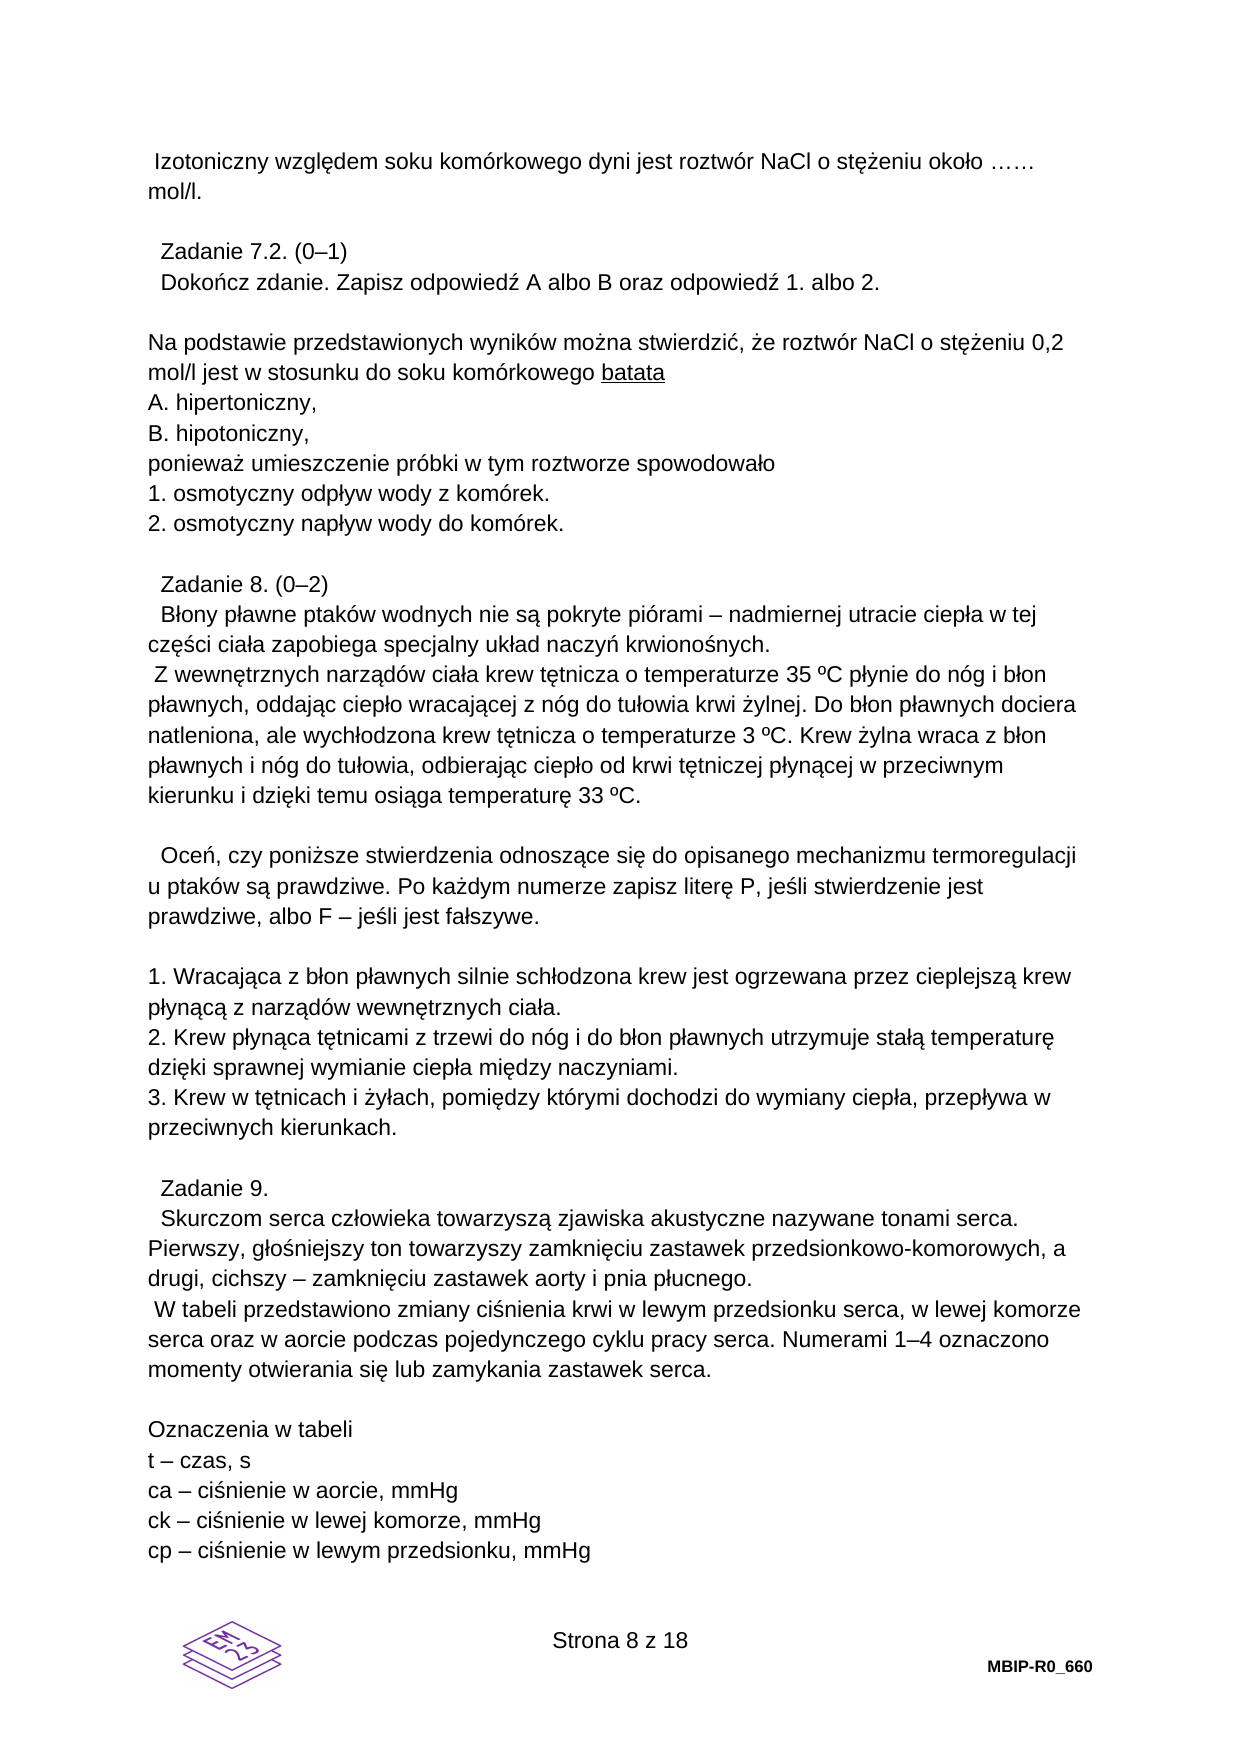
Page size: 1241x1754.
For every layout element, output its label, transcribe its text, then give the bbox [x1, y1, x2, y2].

text Oceń, czy poniższe stwierdzenia odnoszące się do opisanego mechanizmu termoregulacji u ptaków są prawdziwe. Po każdym numerze zapisz literę P, jeśli stwierdzenie jest prawdziwe, albo F – jeśli jest fałszywe. [148, 842, 1093, 929]
text Dokończ zdanie. Zapisz odpowiedź A albo B oraz odpowiedź 1. albo 2. [148, 268, 1093, 295]
text 2. osmotyczny napływ wody do komórek. [148, 510, 1093, 536]
text Z wewnętrznych narządów ciała krew tętnicza o temperaturze 35 ºC płynie do nóg i błon pławnych, oddając ciepło wracającej z nóg do tułowia krwi żylnej. Do błon pławnych dociera natleniona, ale wychłodzona krew tętnicza o temperaturze 3 ºC. Krew żylna wraca z błon pławnych i nóg do tułowia, odbierając ciepło od krwi tętniczej płynącej w przeciwnym kierunku i dzięki temu osiąga temperaturę 33 ºC. [148, 661, 1093, 808]
text 1. Wracająca z błon pławnych silnie schłodzona krew jest ogrzewana przez cieplejszą krew płynącą z narządów wewnętrznych ciała. [148, 963, 1093, 1020]
text Błony pławne ptaków wodnych nie są pokryte piórami – nadmiernej utracie ciepła w tej części ciała zapobiega specjalny układ naczyń krwionośnych. [148, 601, 1093, 657]
text W tabeli przedstawiono zmiany ciśnienia krwi w lewym przedsionku serca, w lewej komorze serca oraz w aorcie podczas pojedynczego cyklu pracy serca. Numerami 1–4 oznaczono momenty otwierania się lub zamykania zastawek serca. [148, 1296, 1093, 1382]
text t – czas, s [148, 1447, 1093, 1473]
text Zadanie 9. [148, 1175, 1093, 1201]
text cp – ciśnienie w lewym przedsionku, mmHg [148, 1537, 1093, 1563]
text A. hipertoniczny, [148, 389, 1093, 416]
text ck – ciśnienie w lewej komorze, mmHg [148, 1507, 1093, 1533]
text ponieważ umieszczenie próbki w tym roztworze spowodowało [148, 450, 1093, 476]
text ca – ciśnienie w aorcie, mmHg [148, 1477, 1093, 1503]
text Oznaczenia w tabeli [148, 1416, 1093, 1443]
text 2. Krew płynąca tętnicami z trzewi do nóg i do błon pławnych utrzymuje stałą temperaturę dzięki sprawnej wymianie ciepła między naczyniami. [148, 1024, 1093, 1080]
picture [182, 1621, 282, 1689]
text B. hipotoniczny, [148, 419, 1093, 446]
text Skurczom serca człowieka towarzyszą zjawiska akustyczne nazywane tonami serca. Pierwszy, głośniejszy ton towarzyszy zamknięciu zastawek przedsionkowo-komorowych, a drugi, cichszy – zamknięciu zastawek aorty i pnia płucnego. [148, 1205, 1093, 1292]
text 3. Krew w tętnicach i żyłach, pomiędzy którymi dochodzi do wymiany ciepła, przepływa w przeciwnych kierunkach. [148, 1084, 1093, 1141]
text Zadanie 8. (0–2) [148, 571, 1093, 597]
text Izotoniczny względem soku komórkowego dyni jest roztwór NaCl o stężeniu około …… mol/l. [148, 148, 1093, 204]
text 1. osmotyczny odpływ wody z komórek. [148, 480, 1093, 506]
text Zadanie 7.2. (0–1) [148, 238, 1093, 264]
text Na podstawie przedstawionych wyników można stwierdzić, że roztwór NaCl o stężeniu 0,2 mol/l jest w stosunku do soku komórkowego batata [148, 329, 1093, 385]
